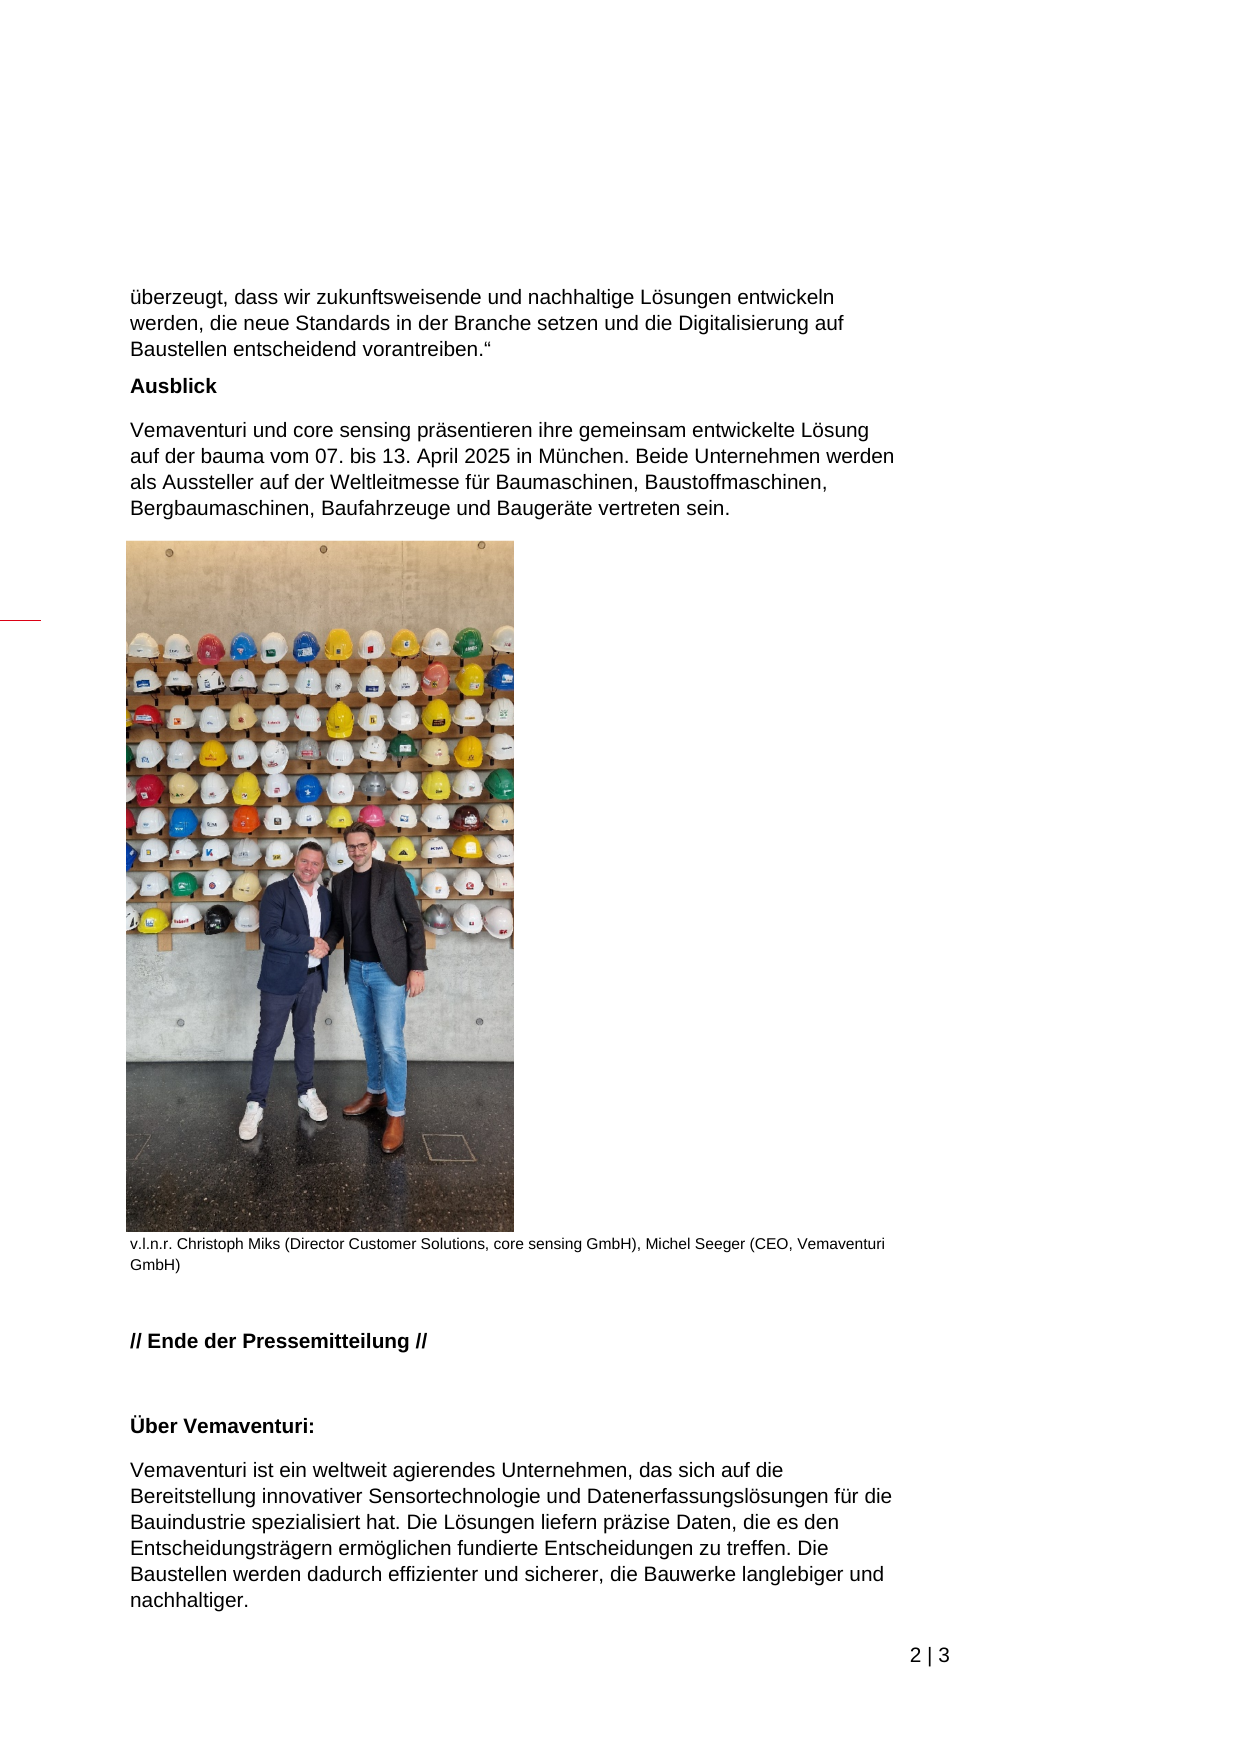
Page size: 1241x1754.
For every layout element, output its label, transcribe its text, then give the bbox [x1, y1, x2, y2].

text // Ende der Pressemitteilung // [130, 1329, 901, 1353]
picture [126, 542, 514, 1231]
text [130, 283, 901, 362]
subtitle Ausblick [130, 374, 901, 398]
text Vemaventuri ist ein weltweit agierendes Unternehmen, das sich auf die Bereitstellung innovativer Sensortechnologie und Datenerfassungslösungen für die Bauindustrie spezialisiert hat. Die Lösungen liefern präzise Daten, die es den Entscheidungsträgern ermöglichen fundierte Entscheidungen zu treffen. Die Baustellen werden dadurch effizienter und sicherer, die Bauwerke langlebiger und nachhaltiger. [130, 1456, 901, 1613]
text Über Vemaventuri: [130, 1414, 901, 1438]
text Vemaventuri und core sensing präsentieren ihre gemeinsam entwickelte Lösung auf der bauma vom 07. bis 13. April 2025 in München. Beide Unternehmen werden als Aussteller auf der Weltleitmesse für Baumaschinen, Baustoffmaschinen, Bergbaumaschinen, Baufahrzeuge und Baugeräte vertreten sein. [130, 417, 901, 521]
